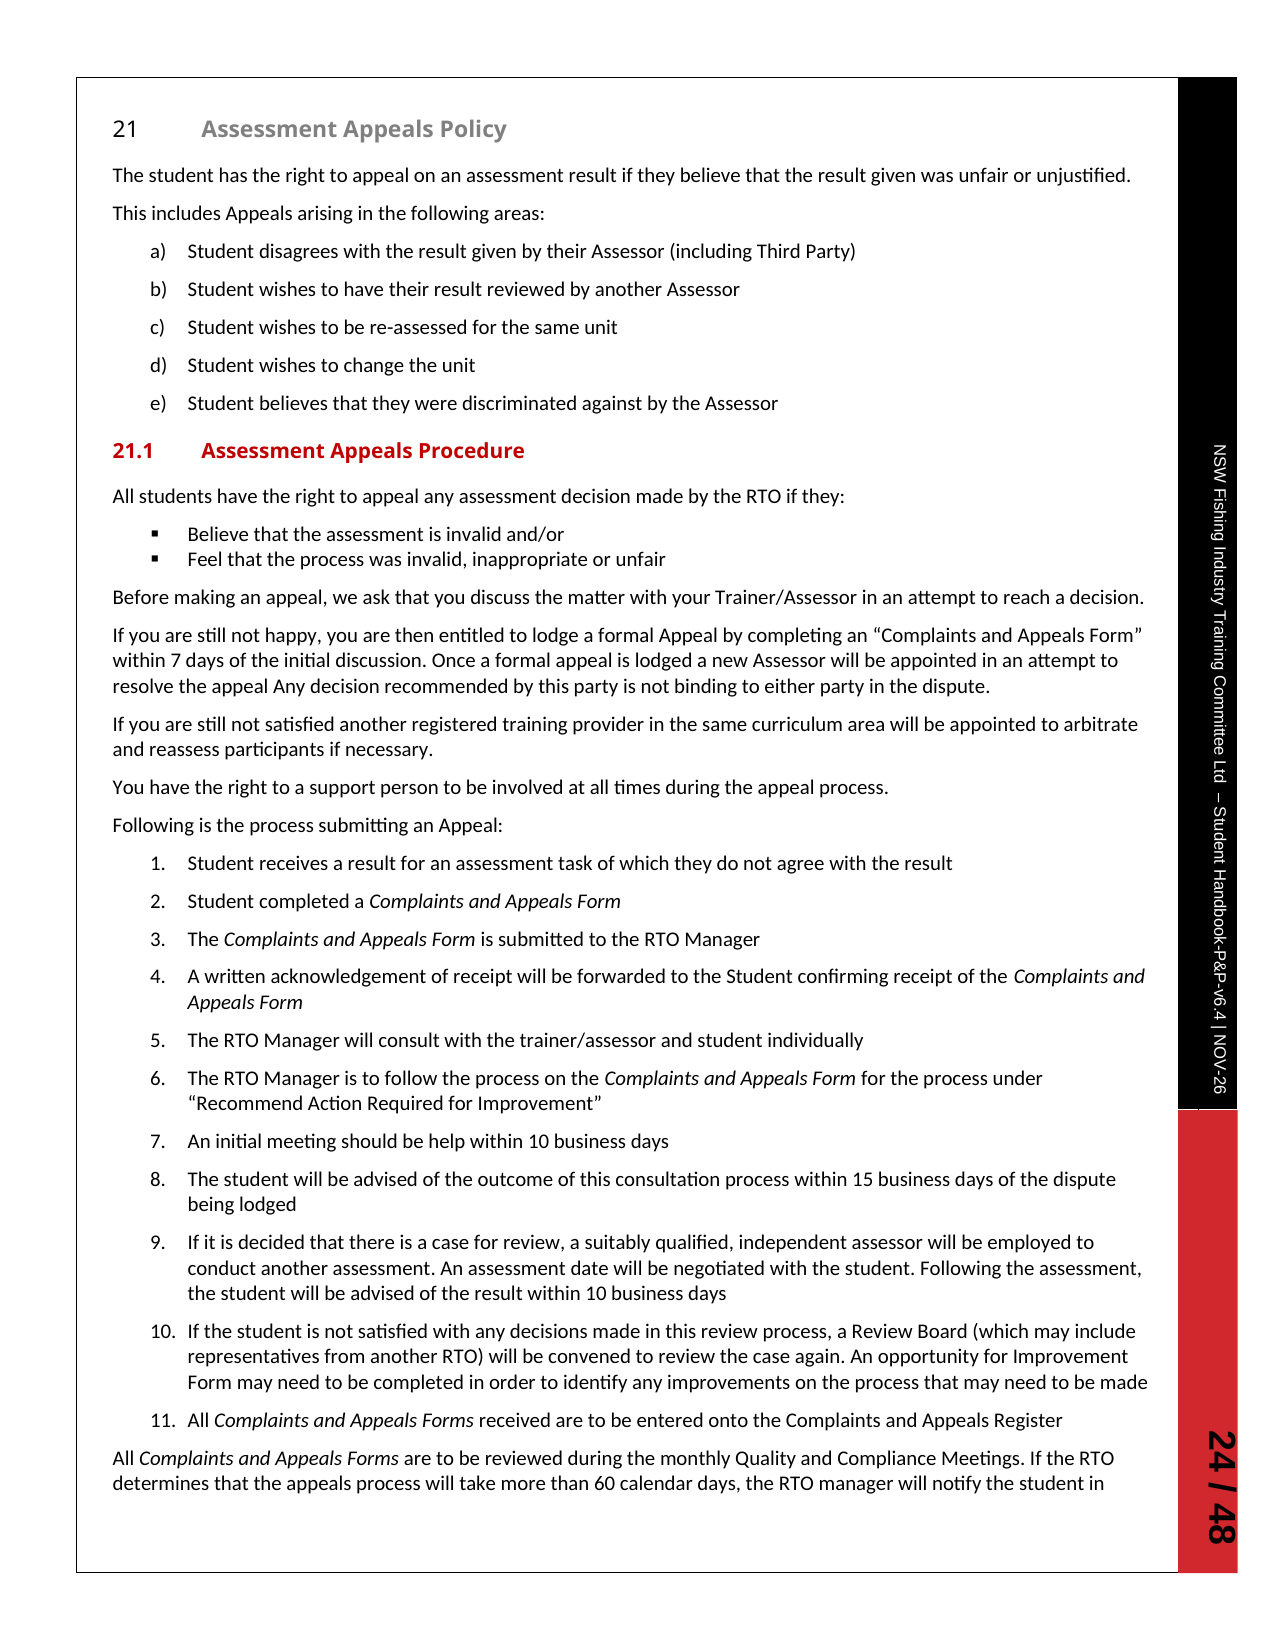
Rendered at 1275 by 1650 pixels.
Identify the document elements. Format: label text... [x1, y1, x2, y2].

text All students have the right to appeal any assessment decision made by the RTO if they: [112, 483, 1162, 508]
text The student has the right to appeal on an assessment result if they believe that the result given was unfair or unjustified. [112, 162, 1162, 188]
list All Complaints and Appeals Forms received are to be entered onto the Complaints and Appeals Register [150, 1407, 1162, 1432]
list Student wishes to be re-assessed for the same unit [150, 314, 1162, 339]
subtitle Assessment Appeals Procedure [112, 436, 1162, 465]
list The RTO Manager is to follow the process on the Complaints and Appeals Form for the process under “Recommend Action Required for Improvement” [150, 1065, 1162, 1116]
list Student receives a result for an assessment task of which they do not agree with the result [150, 850, 1162, 875]
list Student wishes to have their result reviewed by another Assessor [150, 276, 1162, 302]
text Following is the process submitting an Appeal: [112, 812, 1162, 837]
subtitle Assessment Appeals Policy [112, 112, 1162, 144]
text If you are still not happy, you are then entitled to lodge a formal Appeal by completing an “Complaints and Appeals Form” within 7 days of the initial discussion. Once a formal appeal is lodged a new Assessor will be appointed in an attempt to resolve the appeal Any decision recommended by this party is not binding to either party in the dispute. [112, 622, 1162, 698]
list An initial meeting should be help within 10 business days [150, 1128, 1162, 1154]
list Student disagrees with the result given by their Assessor (including Third Party) [150, 238, 1162, 264]
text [112, 1445, 1162, 1496]
list Student completed a Complaints and Appeals Form [150, 888, 1162, 913]
text If you are still not satisfied another registered training provider in the same curriculum area will be appointed to arbitrate and reassess participants if necessary. [112, 711, 1162, 762]
list If the student is not satisfied with any decisions made in this review process, a Review Board (which may include representatives from another RTO) will be convened to review the case again. An opportunity for Improvement Form may need to be completed in order to identify any improvements on the process that may need to be made [150, 1318, 1162, 1394]
text Before making an appeal, we ask that you discuss the matter with your Trainer/Assessor in an attempt to reach a decision. [112, 584, 1162, 609]
list Feel that the process was invalid, inappropriate or unfair [150, 546, 1162, 572]
text You have the right to a support person to be involved at all times during the appeal process. [112, 774, 1162, 799]
list The student will be advised of the outcome of this consultation process within 15 business days of the dispute being lodged [150, 1166, 1162, 1217]
list The Complaints and Appeals Form is submitted to the RTO Manager [150, 926, 1162, 951]
list Believe that the assessment is invalid and/or [150, 521, 1162, 546]
list Student believes that they were discriminated against by the Assessor [150, 390, 1162, 415]
list The RTO Manager will consult with the trainer/assessor and student individually [150, 1027, 1162, 1052]
list Student wishes to change the unit [150, 352, 1162, 377]
list A written acknowledgement of receipt will be forwarded to the Student confirming receipt of the Complaints and Appeals Form [150, 964, 1162, 1014]
text This includes Appeals arising in the following areas: [112, 200, 1162, 226]
list If it is decided that there is a case for review, a suitably qualified, independent assessor will be employed to conduct another assessment. An assessment date will be negotiated with the student. Following the assessment, the student will be advised of the result within 10 business days [150, 1229, 1162, 1306]
